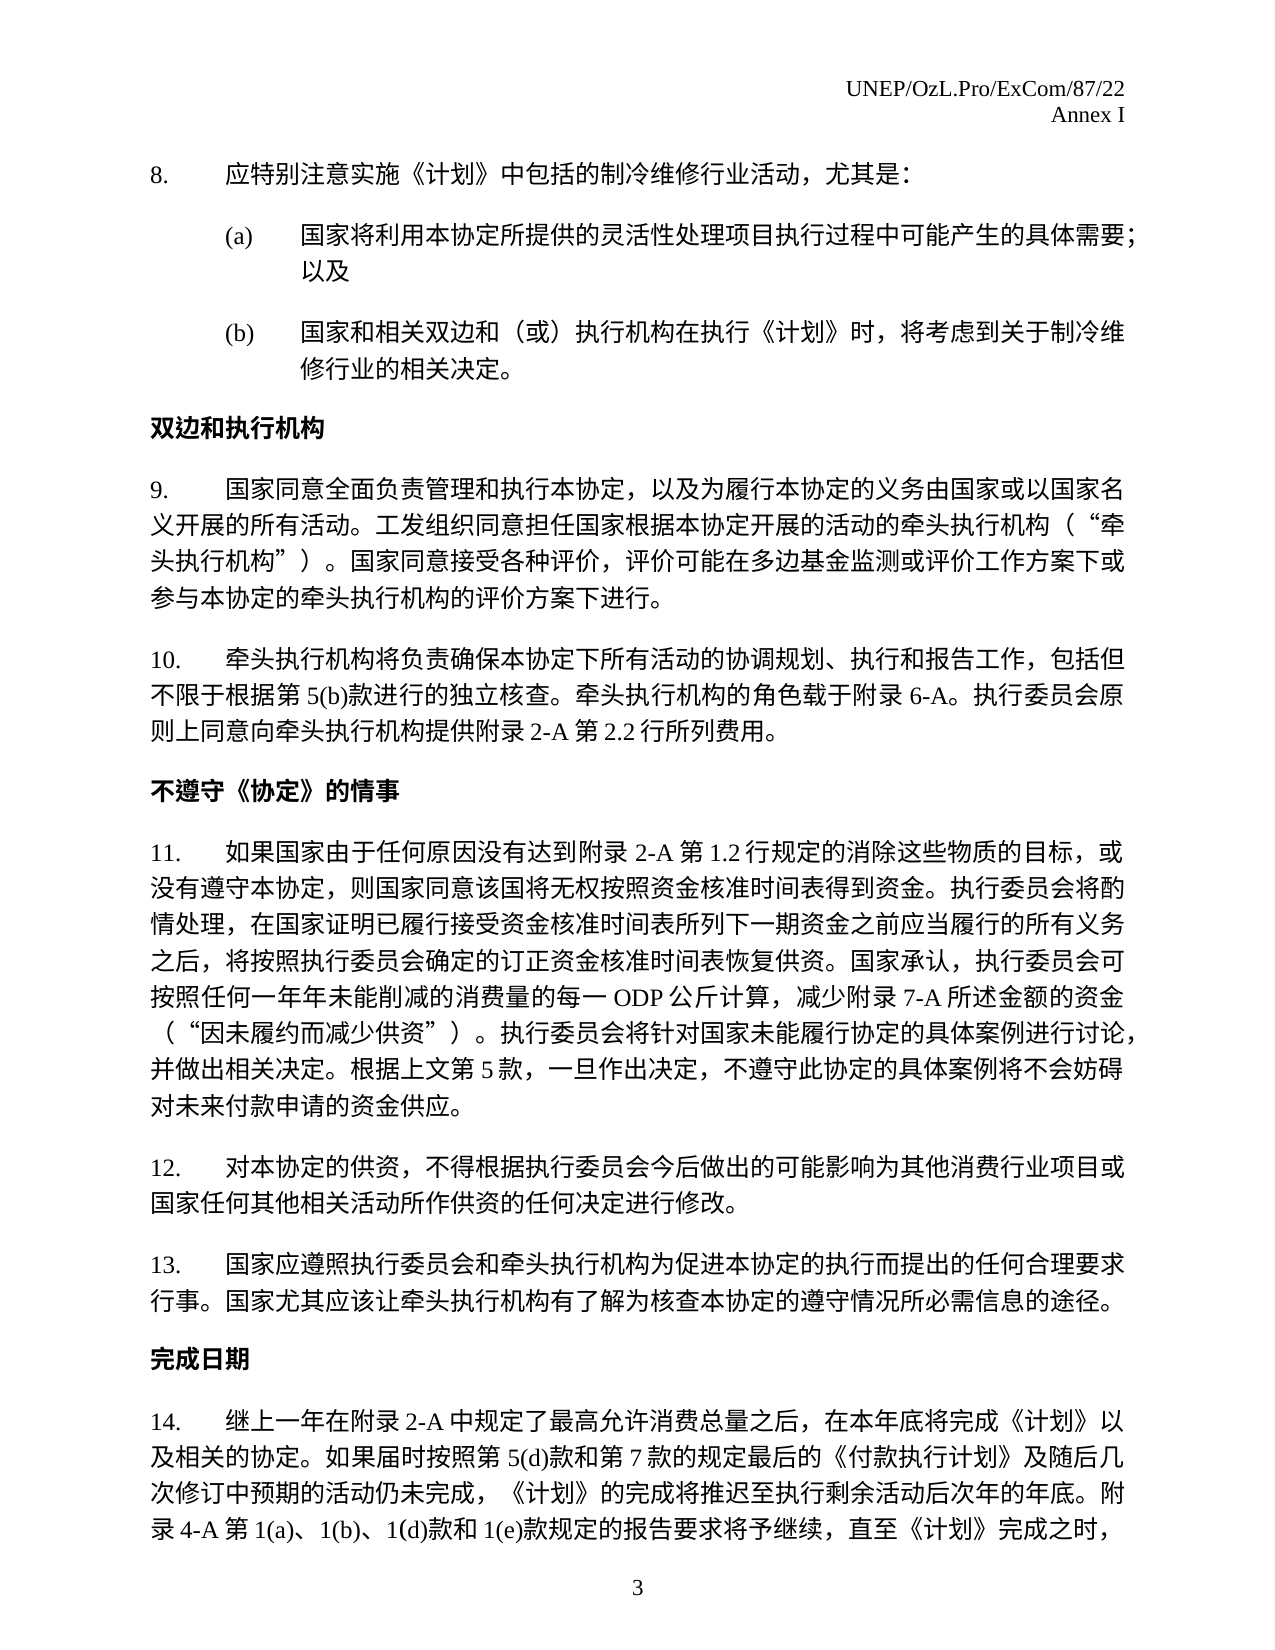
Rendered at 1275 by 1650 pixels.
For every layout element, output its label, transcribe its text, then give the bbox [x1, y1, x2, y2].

subtitle 牵头执行机构将负责确保本协定下所有活动的协调规划、执行和报告工作，包括但不限于根据第5(b)款进行的独立核查。牵头执行机构的角色载于附录6-A。执行委员会原则上同意向牵头执行机构提供附录2-A第2.2行所列费用。 [150, 639, 1125, 748]
subtitle 如果国家由于任何原因没有达到附录2-A第1.2行规定的消除这些物质的目标，或没有遵守本协定，则国家同意该国将无权按照资金核准时间表得到资金。执行委员会将酌情处理，在国家证明已履行接受资金核准时间表所列下一期资金之前应当履行的所有义务之后，将按照执行委员会确定的订正资金核准时间表恢复供资。国家承认，执行委员会可按照任何一年年未能削减的消费量的每一ODP公斤计算，减少附录7-A所述金额的资金（“因未履约而减少供资”）。执行委员会将针对国家未能履行协定的具体案例进行讨论，并做出相关决定。根据上文第5款，一旦作出决定，不遵守此协定的具体案例将不会妨碍对未来付款申请的资金供应。 [150, 832, 1125, 1122]
text 完成日期 [150, 1342, 1125, 1376]
text 双边和执行机构 [150, 410, 1125, 444]
subtitle 国家将利用本协定所提供的灵活性处理项目执行过程中可能产生的具体需要；以及 [225, 215, 1125, 288]
subtitle 国家同意全面负责管理和执行本协定，以及为履行本协定的义务由国家或以国家名义开展的所有活动。工发组织同意担任国家根据本协定开展的活动的牵头执行机构（“牵头执行机构”）。国家同意接受各种评价，评价可能在多边基金监测或评价工作方案下或参与本协定的牵头执行机构的评价方案下进行。 [150, 469, 1125, 614]
subtitle 国家和相关双边和（或）执行机构在执行《计划》时，将考虑到关于制冷维修行业的相关决定。 [225, 313, 1125, 385]
text 不遵守《协定》的情事 [150, 773, 1125, 807]
subtitle 对本协定的供资，不得根据执行委员会今后做出的可能影响为其他消费行业项目或国家任何其他相关活动所作供资的任何决定进行修改。 [150, 1147, 1125, 1220]
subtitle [150, 1401, 1125, 1546]
subtitle 应特别注意实施《计划》中包括的制冷维修行业活动，尤其是： [150, 154, 1125, 190]
subtitle 国家应遵照执行委员会和牵头执行机构为促进本协定的执行而提出的任何合理要求行事。国家尤其应该让牵头执行机构有了解为核查本协定的遵守情况所必需信息的途径。 [150, 1245, 1125, 1317]
